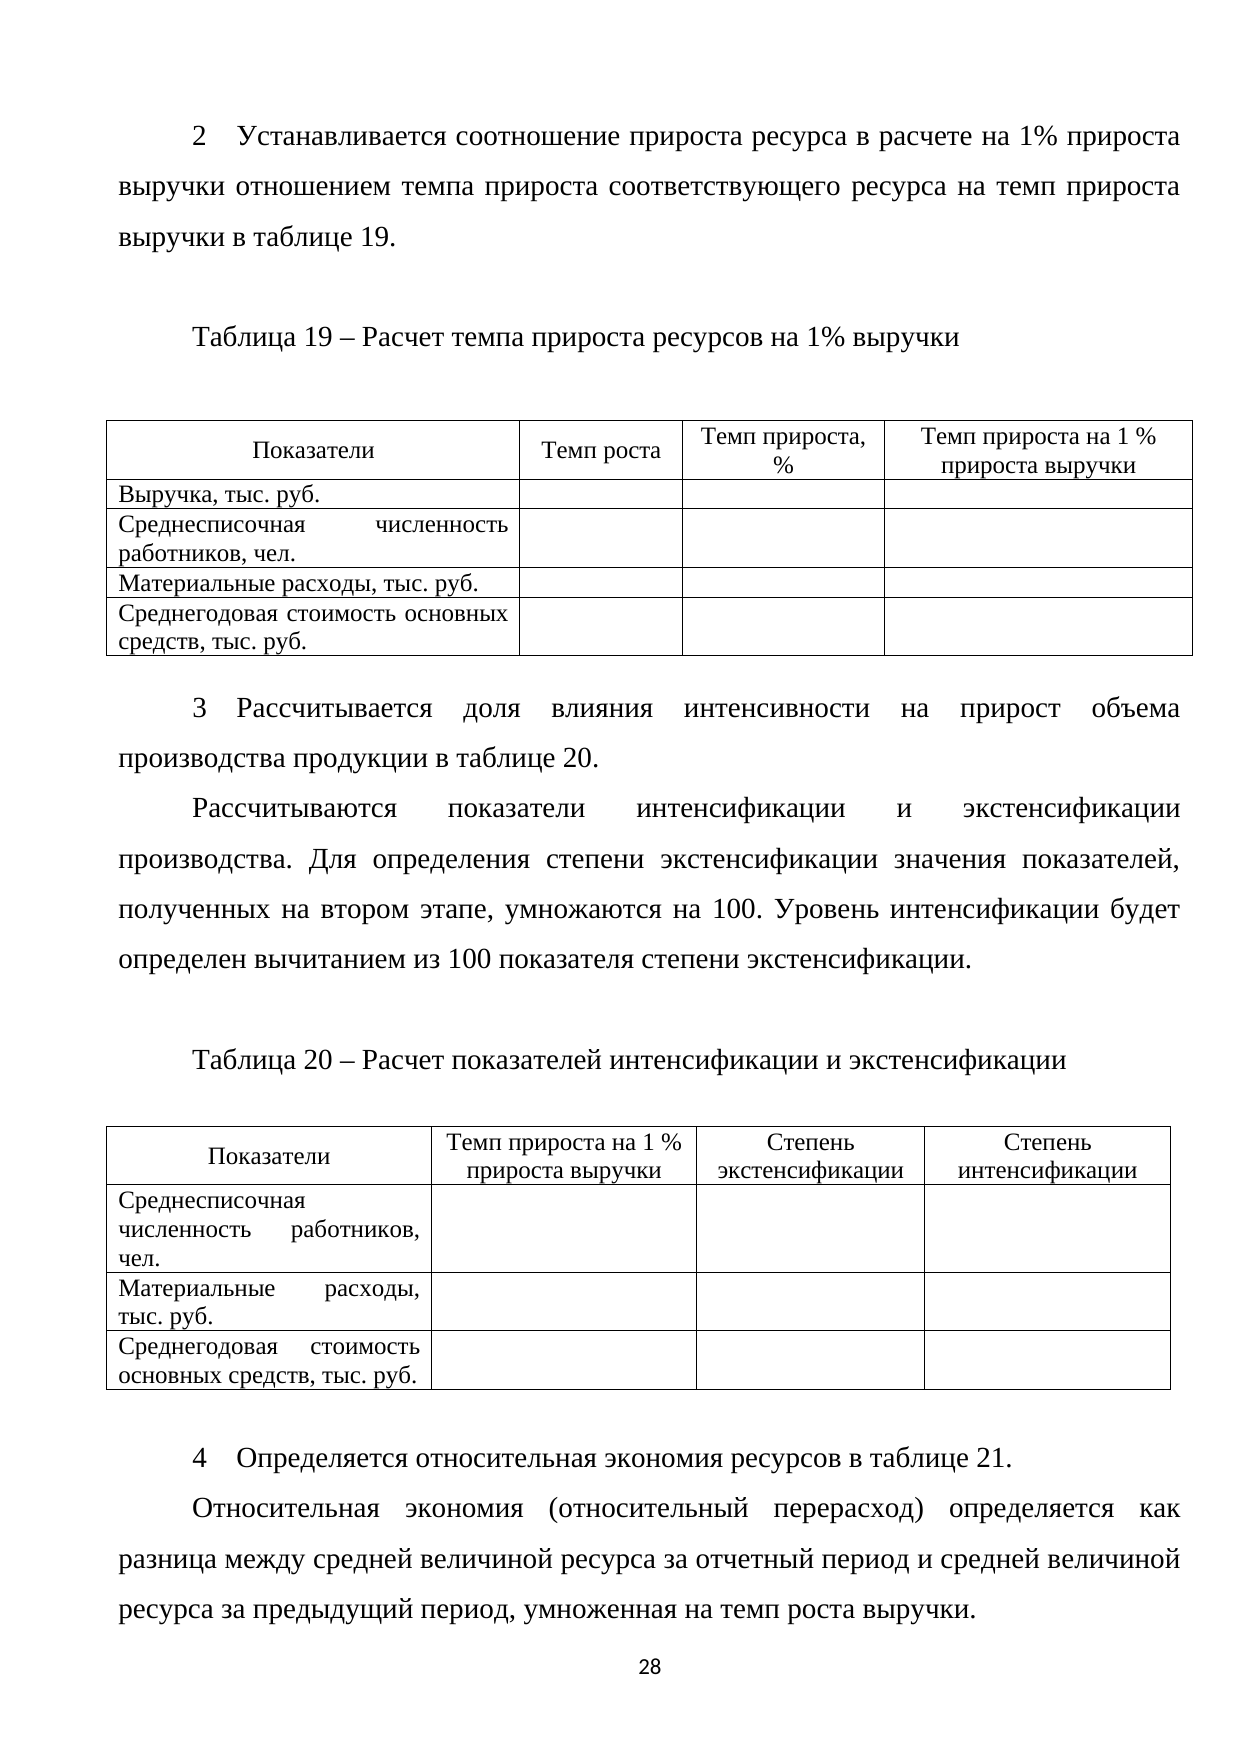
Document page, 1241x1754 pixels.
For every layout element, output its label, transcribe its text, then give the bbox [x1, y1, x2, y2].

table_cell Материальные расходы, тыс. руб. [107, 568, 519, 597]
table_header Показатели [107, 1127, 431, 1184]
text Рассчитываются показатели интенсификации и экстенсификации производства. Для определения степени экстенсификации значения показателей, полученных на втором этапе, умножаются на 100. Уровень интенсификации будет определен вычитанием из 100 показателя степени экстенсификации. [118, 790, 1181, 975]
text Относительная экономия (относительный перерасход) определяется как разница между средней величиной ресурса за отчетный период и средней величиной ресурса за предыдущий период, умноженная на темп роста выручки. [118, 1490, 1181, 1624]
table_cell [885, 480, 1192, 508]
table_cell [520, 568, 682, 597]
table_cell [885, 509, 1192, 567]
table_header Темп роста [520, 421, 682, 478]
table_header Темп прироста на 1 % прироста выручки [432, 1127, 696, 1184]
table_cell [683, 568, 884, 597]
list Рассчитывается доля влияния интенсивности на прирост объема производства продукции в таблице 20. [118, 690, 1181, 774]
table_cell [885, 568, 1192, 597]
table_cell [432, 1331, 696, 1389]
list Определяется относительная экономия ресурсов в таблице 21. [118, 1440, 1181, 1474]
table_header Показатели [107, 421, 519, 478]
table_cell [697, 1331, 924, 1389]
table_cell Среднегодовая стоимость основных средств, тыс. руб. [107, 1331, 431, 1389]
table_cell [520, 509, 682, 567]
table_cell Выручка, тыс. руб. [107, 480, 519, 508]
table_cell Среднесписочная численность работников, чел. [107, 509, 519, 567]
table_header Степень экстенсификации [697, 1127, 924, 1184]
table_cell [432, 1185, 696, 1272]
table_cell [683, 480, 884, 508]
table_cell [925, 1331, 1170, 1389]
table_cell [925, 1273, 1170, 1330]
table_cell [683, 598, 884, 655]
table_cell Среднегодовая стоимость основных средств, тыс. руб. [107, 598, 519, 655]
table_header Степень интенсификации [925, 1127, 1170, 1184]
table_cell [520, 480, 682, 508]
table_header Темп прироста на 1 % прироста выручки [885, 421, 1192, 478]
table_cell Среднесписочная численность работников, чел. [107, 1185, 431, 1272]
table_cell Материальные расходы, тыс. руб. [107, 1273, 431, 1330]
table_cell [683, 509, 884, 567]
list Устанавливается соотношение прироста ресурса в расчете на 1% прироста выручки отношением темпа прироста соответствующего ресурса на темп прироста выручки в таблице 19. [118, 118, 1181, 252]
table_header Темп прироста, % [683, 421, 884, 478]
table_cell [432, 1273, 696, 1330]
table_cell [697, 1273, 924, 1330]
text Таблица 19 – Расчет темпа прироста ресурсов на 1% выручки [118, 319, 1181, 353]
table_cell [885, 598, 1192, 655]
text Таблица 20 – Расчет показателей интенсификации и экстенсификации [118, 1042, 1181, 1076]
table_cell [520, 598, 682, 655]
table_cell [697, 1185, 924, 1272]
table_cell [925, 1185, 1170, 1272]
